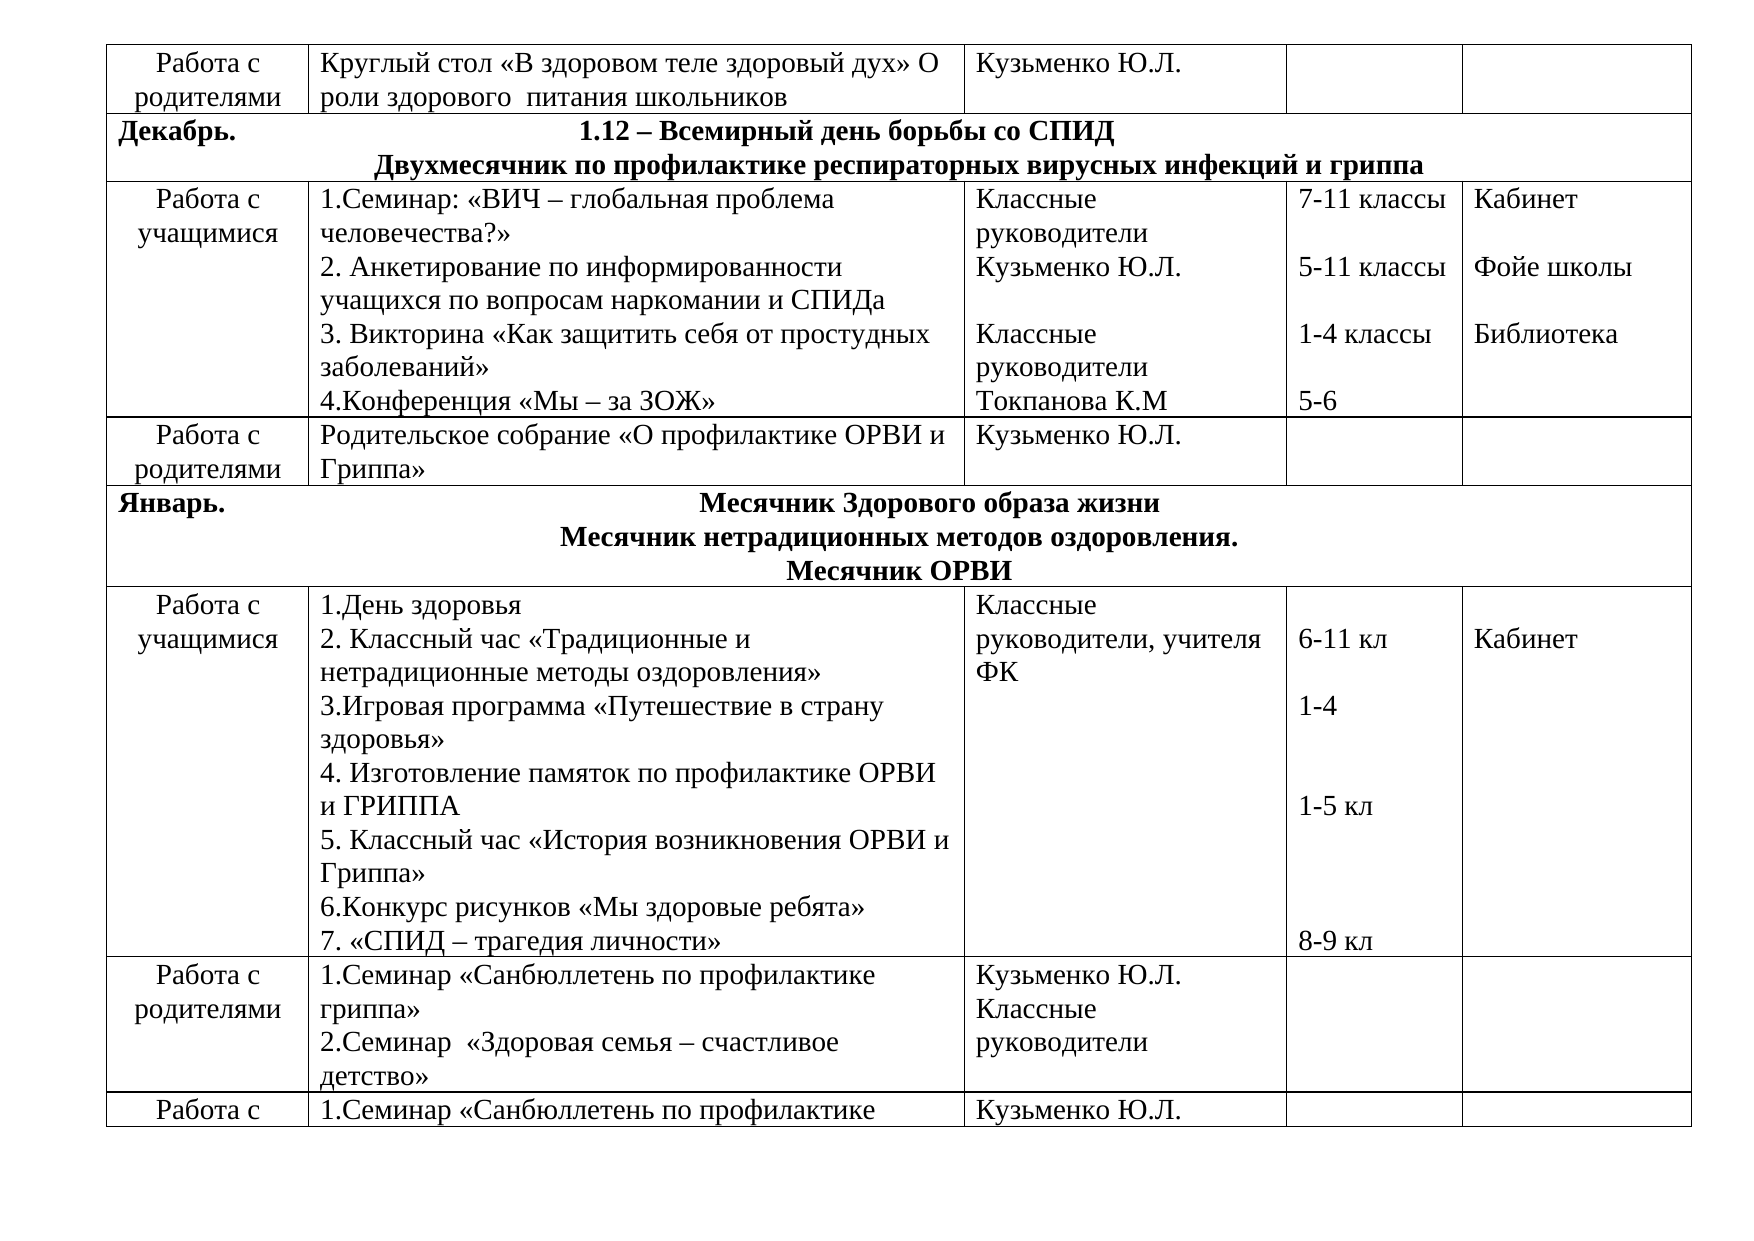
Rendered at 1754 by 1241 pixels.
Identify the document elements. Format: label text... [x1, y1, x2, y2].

table_cell [1287, 45, 1462, 112]
table_cell Работа с учащимися [107, 182, 308, 416]
table_cell Кабинет [1463, 587, 1691, 956]
table_cell [1463, 957, 1691, 1091]
table_cell Кузьменко Ю.Л. [965, 45, 1286, 112]
table_cell Кузьменко Ю.Л. [965, 1093, 1286, 1126]
table_cell Декабрь. 1.12 – Всемирный день борьбы со СПИД Двухмесячник по профилактике респираторных вирусных инфекций и гриппа [107, 114, 1691, 181]
table_cell Родительское собрание «О профилактике ОРВИ и Гриппа» [309, 418, 964, 484]
table_cell [1287, 418, 1462, 484]
table_cell Классные руководители Кузьменко Ю.Л. Классные руководители Токпанова К.М [965, 182, 1286, 416]
table_cell Работа с родителями [107, 957, 308, 1091]
table_cell [1287, 1093, 1462, 1126]
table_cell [309, 1093, 964, 1126]
table_cell [1463, 1093, 1691, 1126]
table_cell 1.День здоровья 2. Классный час «Традиционные и нетрадиционные методы оздоровления» 3.Игровая программа «Путешествие в страну здоровья» 4. Изготовление памяток по профилактике ОРВИ и ГРИППА 5. Классный час «История возникновения ОРВИ и Гриппа» 6.Конкурс рисунков «Мы здоровые ребята» 7. «СПИД – трагедия личности» [309, 587, 964, 956]
table_cell Круглый стол «В здоровом теле здоровый дух» О роли здорового питания школьников [309, 45, 964, 112]
table_cell Кузьменко Ю.Л. [965, 418, 1286, 484]
table_cell 6-11 кл 1-4 1-5 кл 8-9 кл [1287, 587, 1462, 956]
table_cell Работа с учителями [107, 1093, 308, 1126]
table_cell Кабинет Фойе школы Библиотека [1463, 182, 1691, 416]
table_cell [1287, 957, 1462, 1091]
table_cell 1.Семинар: «ВИЧ – глобальная проблема человечества?» 2. Анкетирование по информированности учащихся по вопросам наркомании и СПИДа 3. Викторина «Как защитить себя от простудных заболеваний» 4.Конференция «Мы – за ЗОЖ» [309, 182, 964, 416]
table_cell 7-11 классы 5-11 классы 1-4 классы 5-6 [1287, 182, 1462, 416]
table_cell Работа с учащимися [107, 587, 308, 956]
table_cell [1463, 418, 1691, 484]
table_cell Классные руководители, учителя ФК [965, 587, 1286, 956]
table_cell Работа с родителями [107, 45, 308, 112]
table_cell 1.Семинар «Санбюллетень по профилактике гриппа» 2.Семинар «Здоровая семья – счастливое детство» [309, 957, 964, 1091]
table_cell Кузьменко Ю.Л. Классные руководители [965, 957, 1286, 1091]
table_cell [1463, 45, 1691, 112]
table_cell Работа с родителями [107, 418, 308, 484]
table_cell Январь. Месячник Здорового образа жизни Месячник нетрадиционных методов оздоровления. Месячник ОРВИ [107, 486, 1691, 586]
